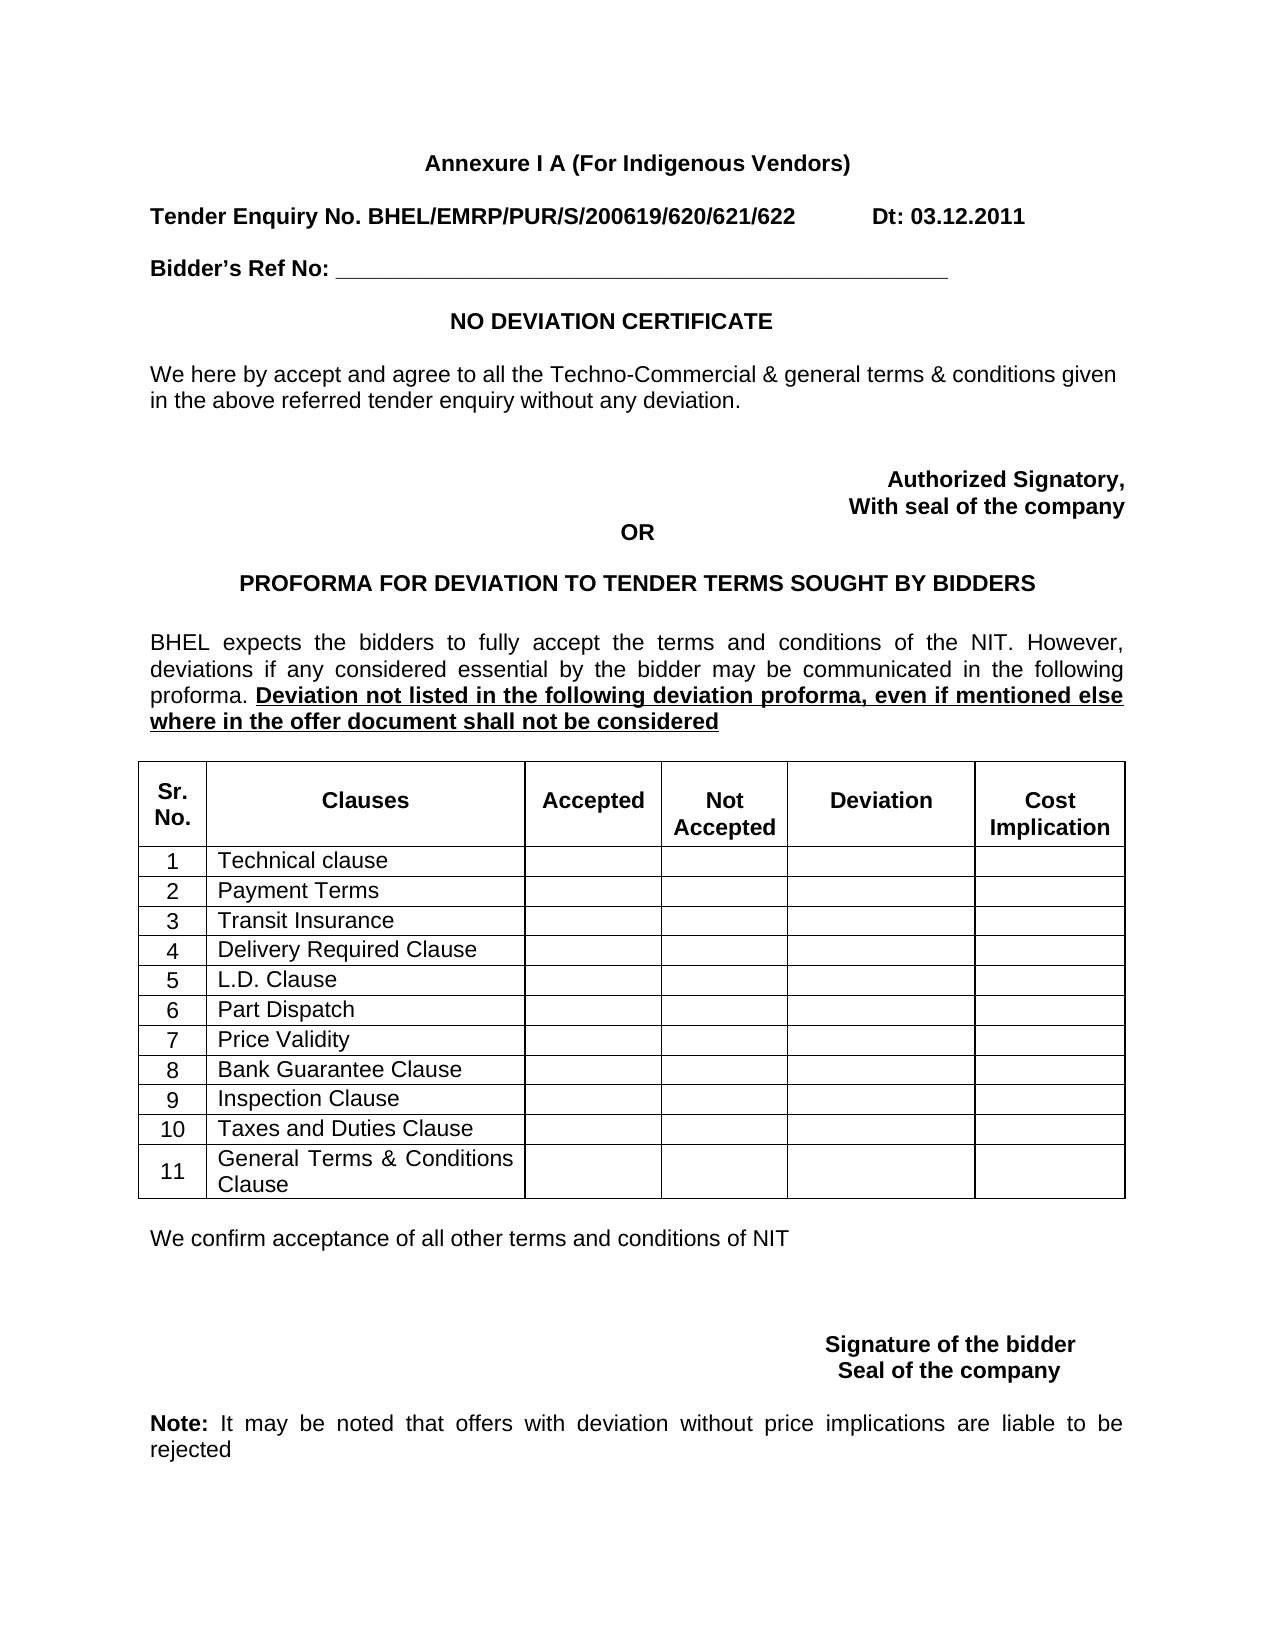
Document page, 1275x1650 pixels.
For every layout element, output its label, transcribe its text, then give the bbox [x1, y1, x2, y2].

table_cell [662, 877, 787, 906]
table_cell Taxes and Duties Clause [207, 1115, 524, 1144]
table_cell [976, 936, 1124, 965]
table_cell 10 [139, 1115, 206, 1144]
table_header Sr. No. [139, 762, 206, 846]
table_cell [976, 1145, 1124, 1198]
text Authorized Signatory, [675, 466, 1125, 493]
table_cell [976, 847, 1124, 876]
table_cell [662, 996, 787, 1025]
table_cell Technical clause [207, 847, 524, 876]
table_cell 8 [139, 1056, 206, 1084]
text OR [150, 519, 1125, 545]
table_cell [662, 847, 787, 876]
text BHEL expects the bidders to fully accept the terms and conditions of the NIT. However, deviations if any considered essential by the bidder may be communicated in the following proforma. Deviation not listed in the following deviation proforma, even if mentioned else where in the offer document shall not be considered [150, 629, 1125, 735]
table_cell [788, 936, 974, 965]
table_cell [788, 1145, 974, 1198]
table_cell [662, 966, 787, 995]
table_cell [788, 1085, 974, 1114]
table_cell Transit Insurance [207, 907, 524, 935]
subtitle NO DEVIATION CERTIFICATE [375, 308, 1125, 334]
table_cell [976, 1026, 1124, 1054]
table_cell [788, 1056, 974, 1084]
table_header Accepted [526, 762, 661, 846]
table_header Clauses [207, 762, 524, 846]
table_cell [526, 847, 661, 876]
table_cell Part Dispatch [207, 996, 524, 1025]
table_cell [976, 1085, 1124, 1114]
table_cell [788, 877, 974, 906]
table_cell 11 [139, 1145, 206, 1198]
text Seal of the company [787, 1357, 1125, 1383]
table_cell 7 [139, 1026, 206, 1054]
table_cell [788, 847, 974, 876]
text Bidder’s Ref No: ________________________________________________ [150, 255, 1125, 282]
table_cell 5 [139, 966, 206, 995]
table_cell [788, 996, 974, 1025]
table_cell 6 [139, 996, 206, 1025]
text Tender Enquiry No. BHEL/EMRP/PUR/S/200619/620/621/622 Dt: 03.12.2011 [150, 203, 1125, 229]
table_cell [662, 1085, 787, 1114]
table_cell [788, 966, 974, 995]
table_cell [662, 1056, 787, 1084]
table_cell [526, 907, 661, 935]
table_cell General Terms & Conditions Clause [207, 1145, 524, 1198]
table_cell Delivery Required Clause [207, 936, 524, 965]
table_header Deviation [788, 762, 974, 846]
table_cell Inspection Clause [207, 1085, 524, 1114]
text Note: It may be noted that offers with deviation without price implications are liable to be rejected [150, 1409, 1125, 1462]
table_cell [526, 1026, 661, 1054]
table_cell [662, 1115, 787, 1144]
text We here by accept and agree to all the Techno-Commercial & general terms & conditions given in the above referred tender enquiry without any deviation. [150, 361, 1125, 413]
table_cell [976, 1115, 1124, 1144]
table_cell 9 [139, 1085, 206, 1114]
table_header Cost Implication [976, 762, 1124, 846]
table_cell [976, 966, 1124, 995]
table_cell [788, 907, 974, 935]
table_cell [788, 1115, 974, 1144]
table_cell Payment Terms [207, 877, 524, 906]
text We confirm acceptance of all other terms and conditions of NIT [150, 1225, 1125, 1251]
table_cell L.D. Clause [207, 966, 524, 995]
table_cell 3 [139, 907, 206, 935]
subtitle PROFORMA FOR DEVIATION TO TENDER TERMS SOUGHT BY BIDDERS [150, 570, 1125, 597]
table_cell 2 [139, 877, 206, 906]
table_cell [526, 996, 661, 1025]
table_cell [976, 996, 1124, 1025]
table_cell [662, 1026, 787, 1054]
table_cell [976, 907, 1124, 935]
table_cell Price Validity [207, 1026, 524, 1054]
table_cell [788, 1026, 974, 1054]
table_cell [526, 1085, 661, 1114]
table_cell [526, 966, 661, 995]
table_cell [526, 1145, 661, 1198]
table_cell [662, 936, 787, 965]
table_cell [526, 936, 661, 965]
table_cell [662, 1145, 787, 1198]
table_cell [662, 907, 787, 935]
table_cell [526, 877, 661, 906]
table_cell 4 [139, 936, 206, 965]
table_cell [976, 1056, 1124, 1084]
table_cell Bank Guarantee Clause [207, 1056, 524, 1084]
table_cell [526, 1115, 661, 1144]
table_cell [976, 877, 1124, 906]
table_cell [526, 1056, 661, 1084]
table_header Not Accepted [662, 762, 787, 846]
text With seal of the company [675, 493, 1125, 519]
table_cell 1 [139, 847, 206, 876]
text Annexure I A (For Indigenous Vendors) [150, 150, 1125, 176]
text Signature of the bidder [150, 1331, 1125, 1357]
